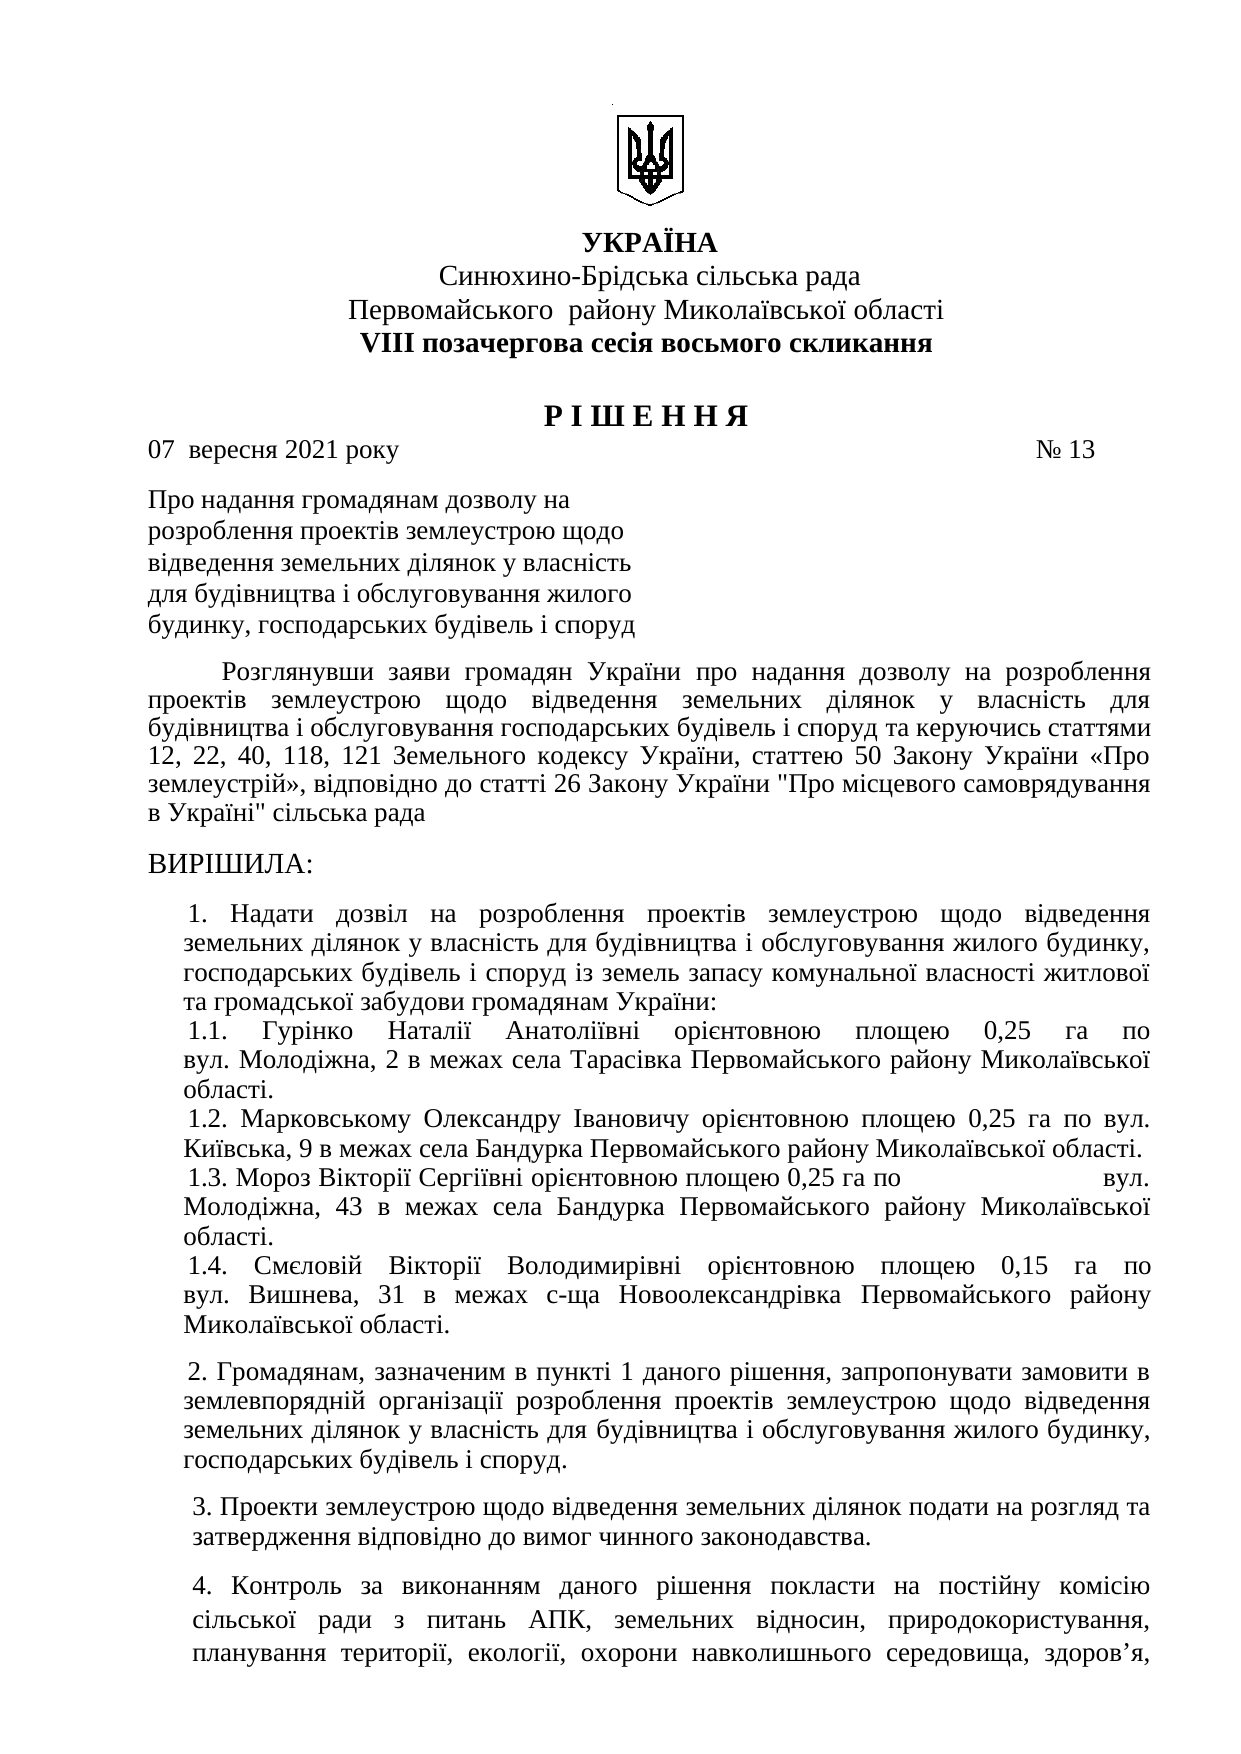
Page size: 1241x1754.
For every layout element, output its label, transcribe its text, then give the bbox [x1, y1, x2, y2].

text 2. Громадянам, зазначеним в пункті 1 даного рішення, запропонувати замовити в землевпорядній організації розроблення проектів землеустрою щодо відведення земельних ділянок у власність для будівництва і обслуговування жилого будинку, господарських будівель і споруд. [183, 1357, 1152, 1474]
text 1.4. Смєловій Вікторії Володимирівні орієнтовною площею 0,15 га по вул. Вишнева, 31 в межах с-ща Новоолександрівка Первомайського району Миколаївської області. [183, 1251, 1152, 1339]
text Синюхино-Брідська сільська рада [148, 258, 1152, 292]
text УКРАЇНА [148, 89, 1152, 258]
text розроблення проектів землеустрою щодо [148, 514, 1152, 546]
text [192, 1569, 1152, 1668]
text VІІІ позачергова сесія восьмого скликання [148, 325, 1152, 359]
text Первомайського району Миколаївської області [148, 292, 1152, 325]
text Про надання громадянам дозволу на [148, 483, 1152, 514]
text 1.3. Мороз Вікторії Сергіївні орієнтовною площею 0,25 га по вул. Молодіжна, 43 в межах села Бандурка Первомайського району Миколаївської області. [183, 1163, 1152, 1251]
text 1.1. Гурінко Наталії Анатоліївні орієнтовною площею 0,25 га по вул. Молодіжна, 2 в межах села Тарасівка Первомайського району Миколаївської області. [183, 1016, 1152, 1104]
text для будівництва і обслуговування жилого [148, 577, 1152, 608]
text відведення земельних ділянок у власність [148, 546, 1152, 577]
text 1. Надати дозвіл на розроблення проектів землеустрою щодо відведення земельних ділянок у власність для будівництва і обслуговування жилого будинку, господарських будівель і споруд із земель запасу комунальної власності житлової та громадської забудови громадянам України: [183, 899, 1152, 1016]
text Розглянувши заяви громадян України про надання дозволу на розроблення проектів землеустрою щодо відведення земельних ділянок у власність для будівництва і обслуговування господарських будівель і споруд та керуючись статтями 12, 22, 40, 118, 121 Земельного кодексу України, статтею 50 Закону України «Про землеустрій», відповідно до статті 26 Закону України "Про місцевого самоврядування в Україні" сільська рада [148, 658, 1152, 827]
text Р І Ш Е Н Н Я [148, 397, 1152, 433]
text ВИРІШИЛА: [148, 846, 1152, 879]
text 07 вересня 2021 року № 13 [148, 433, 1152, 464]
text 1.2. Марковському Олександру Івановичу орієнтовною площею 0,25 га по вул. Київська, 9 в межах села Бандурка Первомайського району Миколаївської області. [183, 1104, 1152, 1163]
text 3. Проекти землеустрою щодо відведення земельних ділянок подати на розгляд та затвердження відповідно до вимог чинного законодавства. [192, 1492, 1152, 1551]
picture [593, 88, 706, 225]
text будинку, господарських будівель і споруд [148, 608, 1152, 639]
